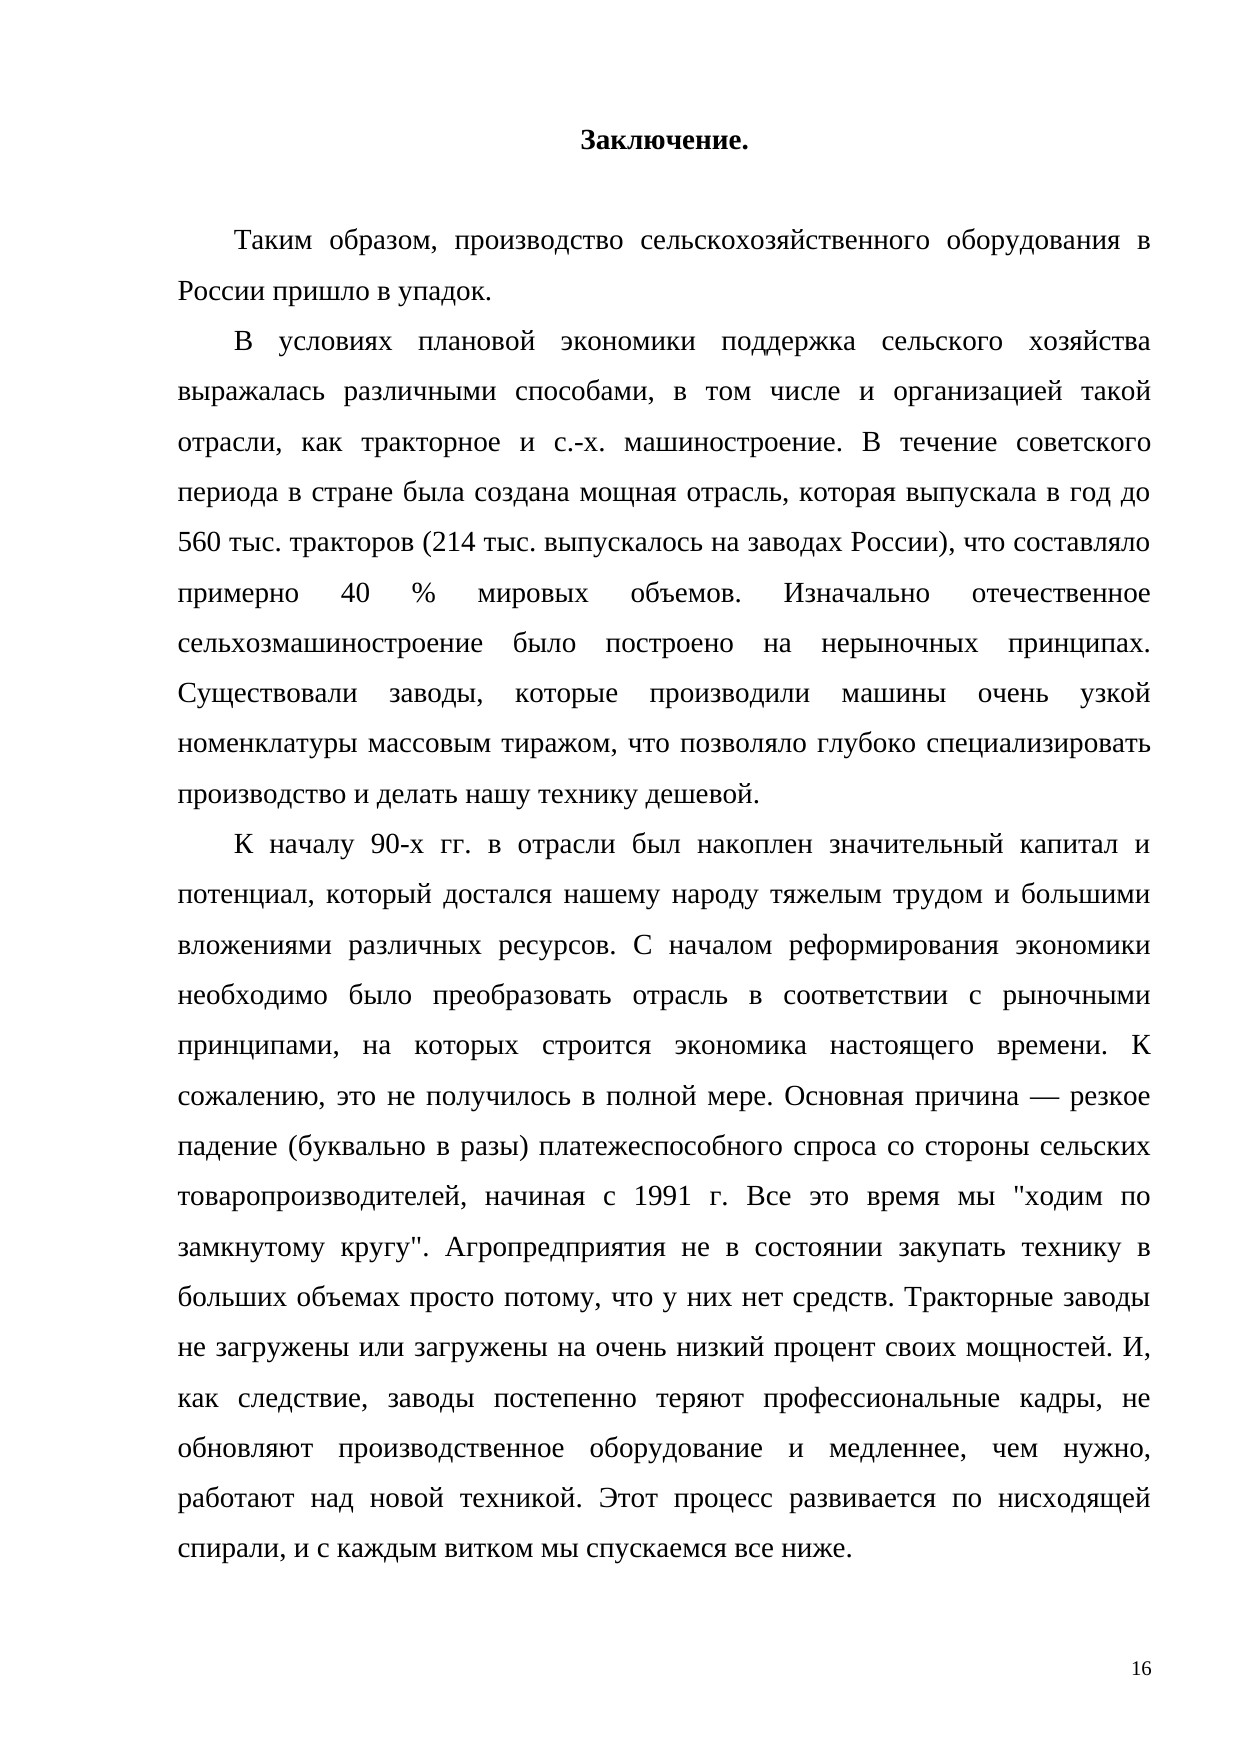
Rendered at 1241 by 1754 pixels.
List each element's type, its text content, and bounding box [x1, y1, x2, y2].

text Заключение. [177, 122, 1152, 155]
text К началу 90-х гг. в отрасли был накоплен значительный капитал и потенциал, который достался нашему народу тяжелым трудом и большими вложениями различных ресурсов. С началом реформирования экономики необходимо было преобразовать отрасль в соответствии с рыночными принципами, на которых строится экономика настоящего времени. К сожалению, это не получилось в полной мере. Основная причина — резкое падение (буквально в разы) платежеспособного спроса со стороны сельских товаропроизводителей, начиная с 1991 г. Все это время мы "ходим по замкнутому кругу". Агропредприятия не в состоянии закупать технику в больших объемах просто потому, что у них нет средств. Тракторные заводы не загружены или загружены на очень низкий процент своих мощностей. И, как следствие, заводы постепенно теряют профессиональные кадры, не обновляют производственное оборудование и медленнее, чем нужно, работают над новой техникой. Этот процесс развивается по нисходящей спирали, и с каждым витком мы спускаемся все ниже. [177, 826, 1152, 1564]
text Таким образом, производство сельскохозяйственного оборудования в России пришло в упадок. [177, 222, 1152, 306]
text В условиях плановой экономики поддержка сельского хозяйства выражалась различными способами, в том числе и организацией такой отрасли, как тракторное и с.-х. машиностроение. В течение советского периода в стране была создана мощная отрасль, которая выпускала в год до 560 тыс. тракторов (214 тыс. выпускалось на заводах России), что составляло примерно 40 % мировых объемов. Изначально отечественное сельхозмашиностроение было построено на нерыночных принципах. Существовали заводы, которые производили машины очень узкой номенклатуры массовым тиражом, что позволяло глубоко специализировать производство и делать нашу технику дешевой. [177, 323, 1152, 809]
